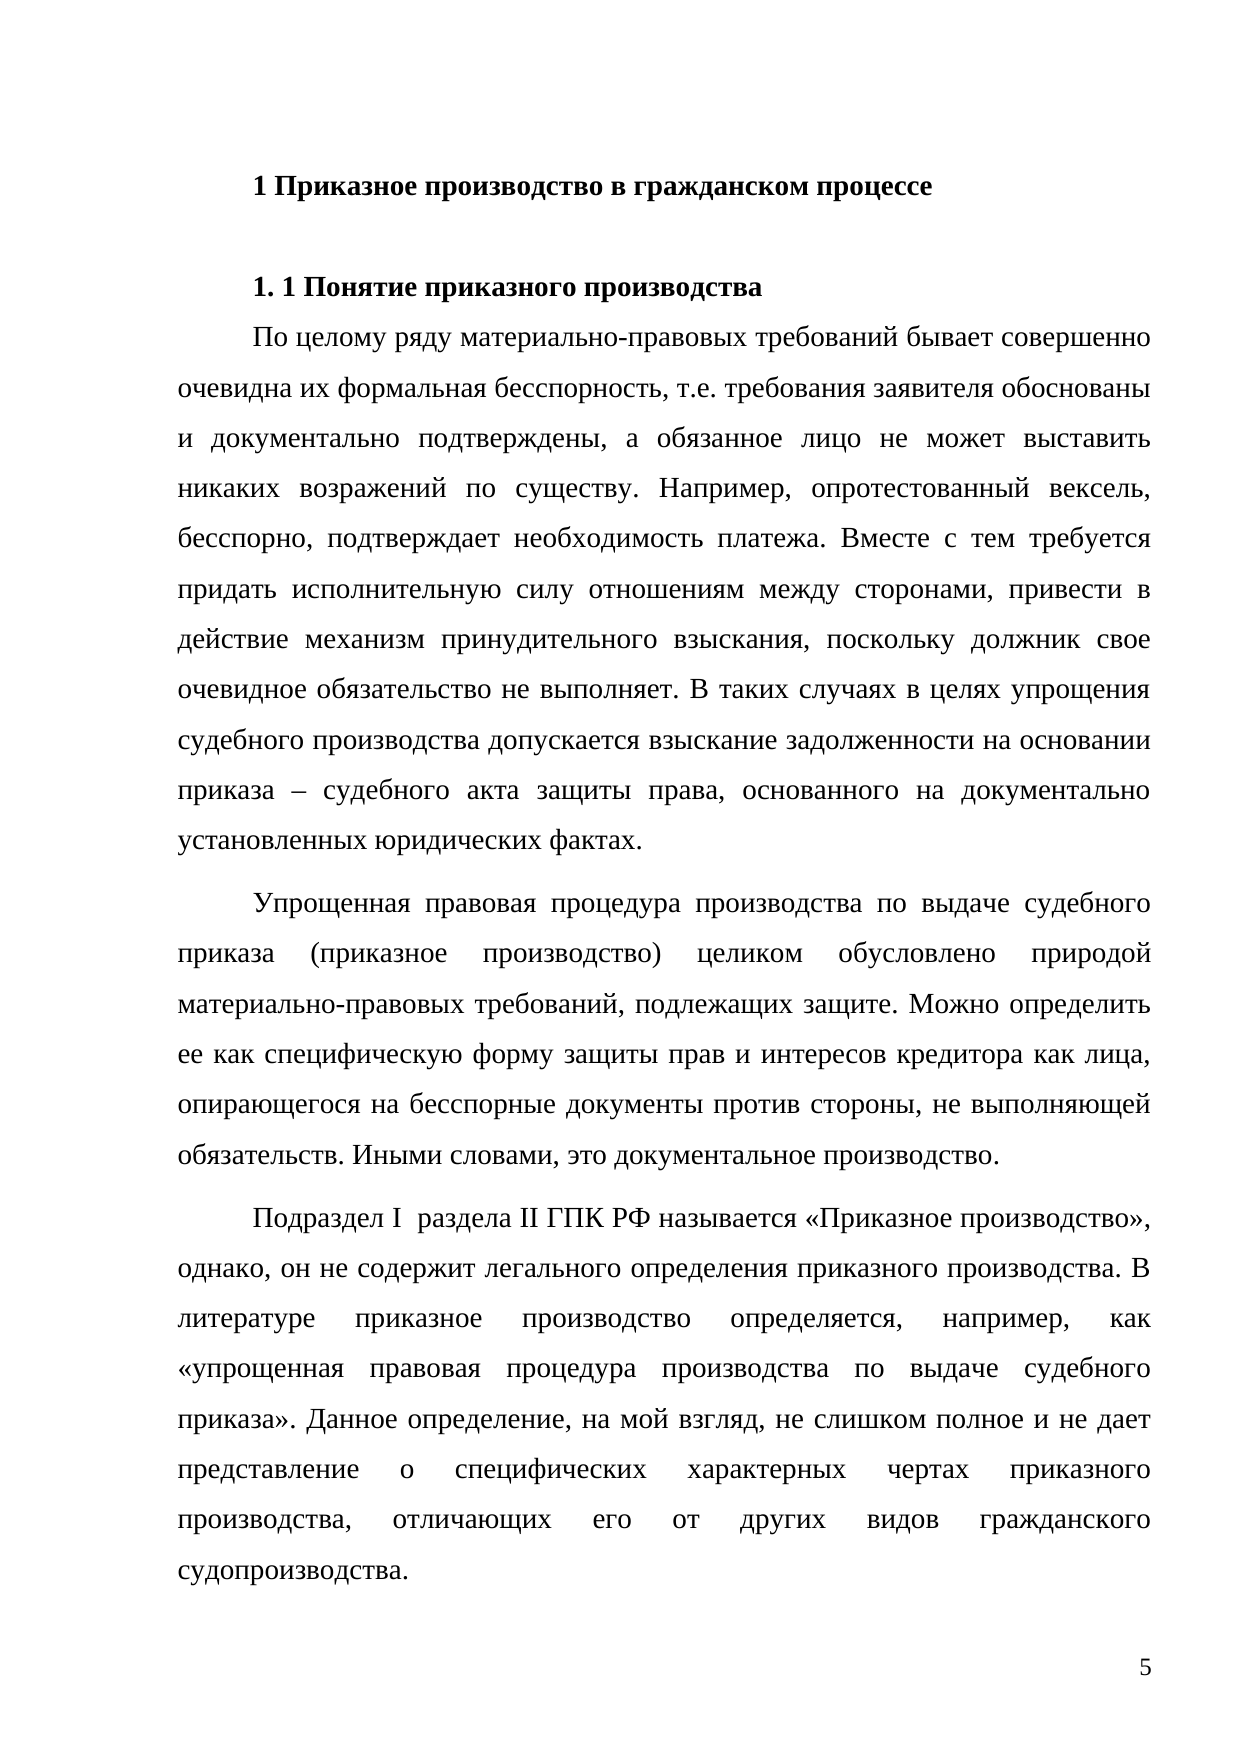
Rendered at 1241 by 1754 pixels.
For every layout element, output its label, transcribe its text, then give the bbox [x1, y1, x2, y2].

text По целому ряду материально-правовых требований бывает совершенно очевидна их формальная бесспорность, т.е. требования заявителя обоснованы и документально подтверждены, а обязанное лицо не может выставить никаких возражений по существу. Например, опротестованный вексель, бесспорно, подтверждает необходимость платежа. Вместе с тем требуется придать исполнительную силу отношениям между сторонами, привести в действие механизм принудительного взыскания, поскольку должник свое очевидное обязательство не выполняет. В таких случаях в целях упрощения судебного производства допускается взыскание задолженности на основании приказа – судебного акта защиты права, основанного на документально установленных юридических фактах. [177, 319, 1152, 856]
text Упрощенная правовая процедура производства по выдаче судебного приказа (приказное производство) целиком обусловлено природой материально-правовых требований, подлежащих защите. Можно определить ее как специфическую форму защиты прав и интересов кредитора как лица, опирающегося на бесспорные документы против стороны, не выполняющей обязательств. Иными словами, это документальное производство. [177, 885, 1152, 1170]
text 1 Приказное производство в гражданском процессе [252, 168, 1152, 202]
text Подраздел I раздела II ГПК РФ называется «Приказное производство», однако, он не содержит легального определения приказного производства. В литературе приказное производство определяется, например, как «упрощенная правовая процедура производства по выдаче судебного приказа». Данное определение, на мой взгляд, не слишком полное и не дает представление о специфических характерных чертах приказного производства, отличающих его от других видов гражданского судопроизводства. [177, 1200, 1152, 1585]
text 1. 1 Понятие приказного производства [252, 269, 1152, 303]
